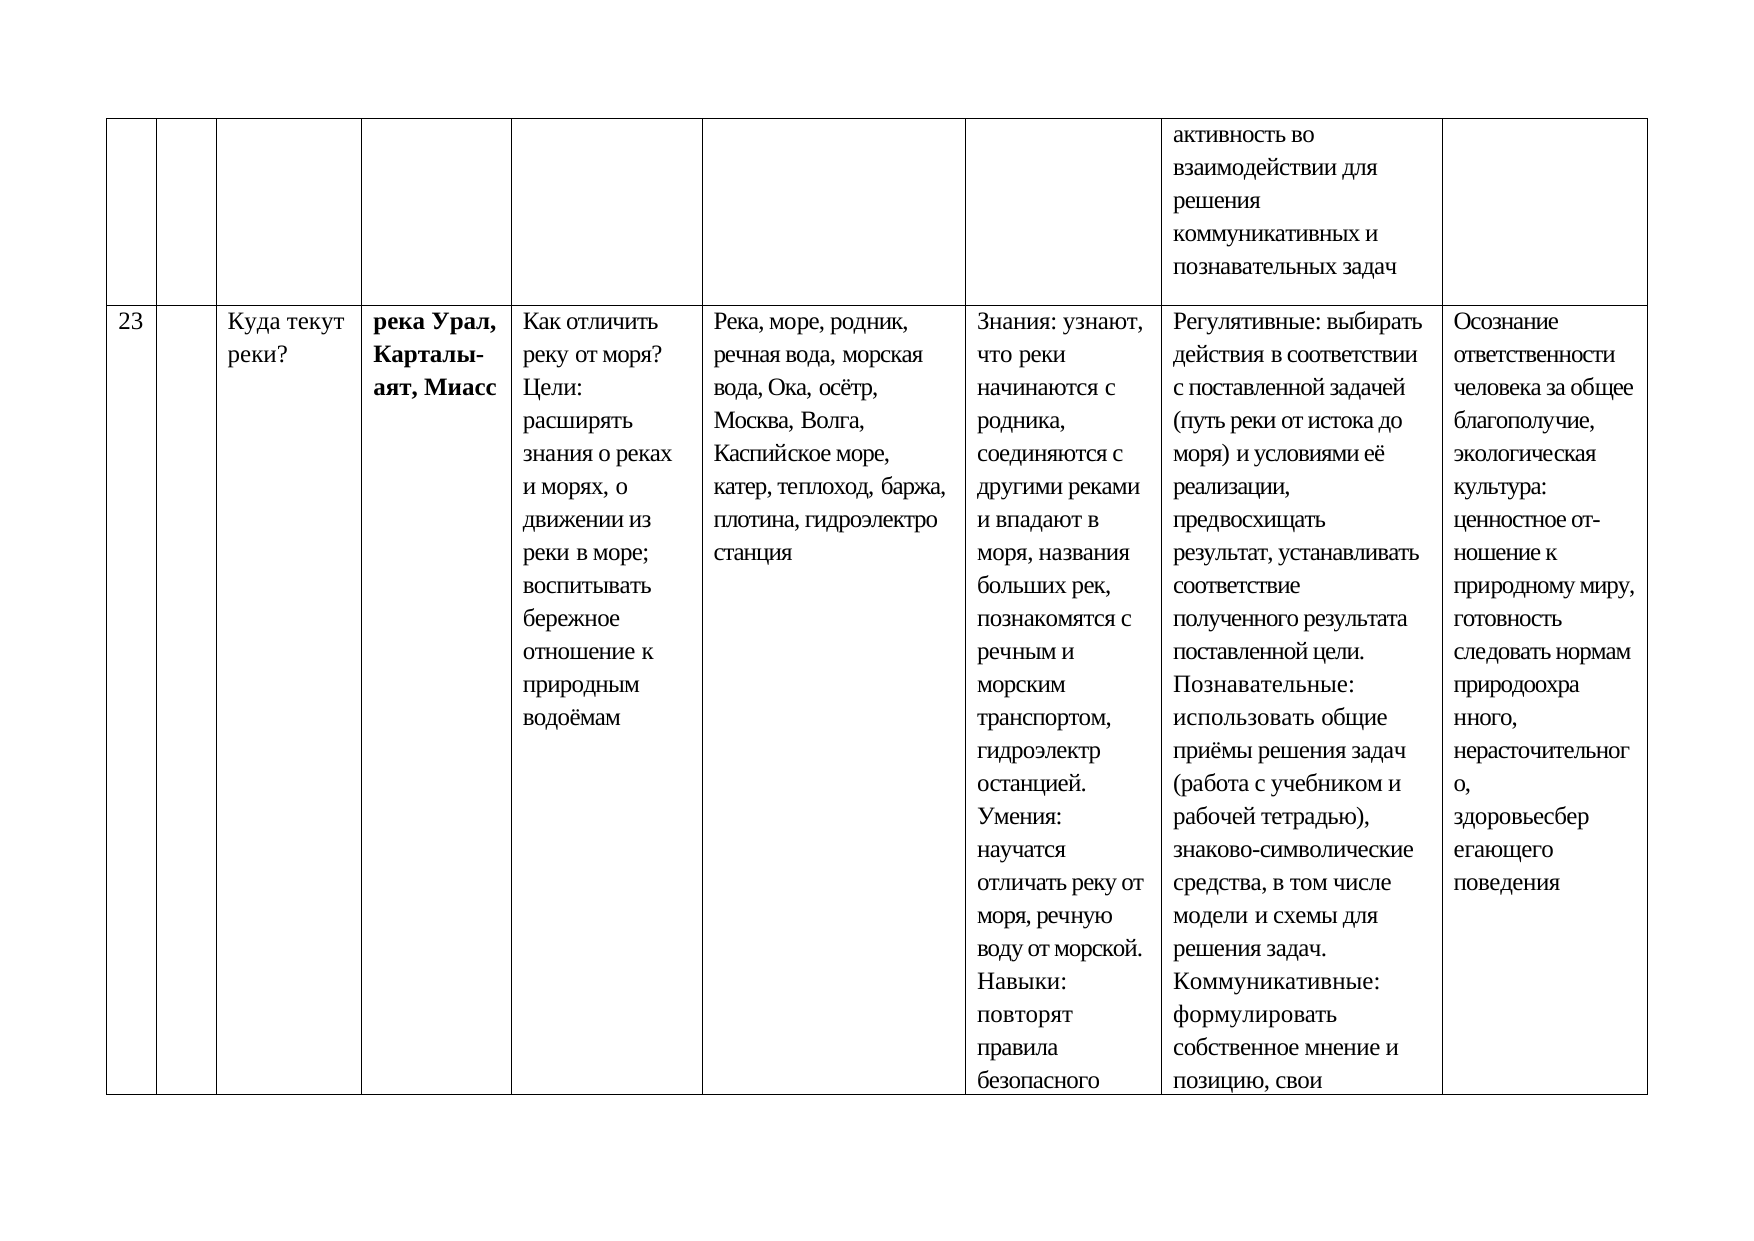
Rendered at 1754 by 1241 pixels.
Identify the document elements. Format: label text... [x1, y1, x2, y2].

table_cell 23 [107, 306, 156, 1094]
table_cell [157, 119, 216, 305]
table_cell 22 [107, 119, 156, 305]
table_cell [1443, 306, 1647, 1094]
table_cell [512, 306, 702, 1094]
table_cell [703, 306, 965, 1094]
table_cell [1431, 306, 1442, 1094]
table_cell [362, 119, 511, 305]
table_cell Куда текут реки? [217, 306, 361, 1094]
table_cell [157, 306, 216, 1094]
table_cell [966, 119, 1161, 305]
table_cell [362, 306, 511, 1094]
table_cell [703, 119, 965, 305]
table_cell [1443, 119, 1647, 305]
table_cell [217, 119, 361, 305]
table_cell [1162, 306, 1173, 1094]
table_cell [512, 119, 702, 305]
